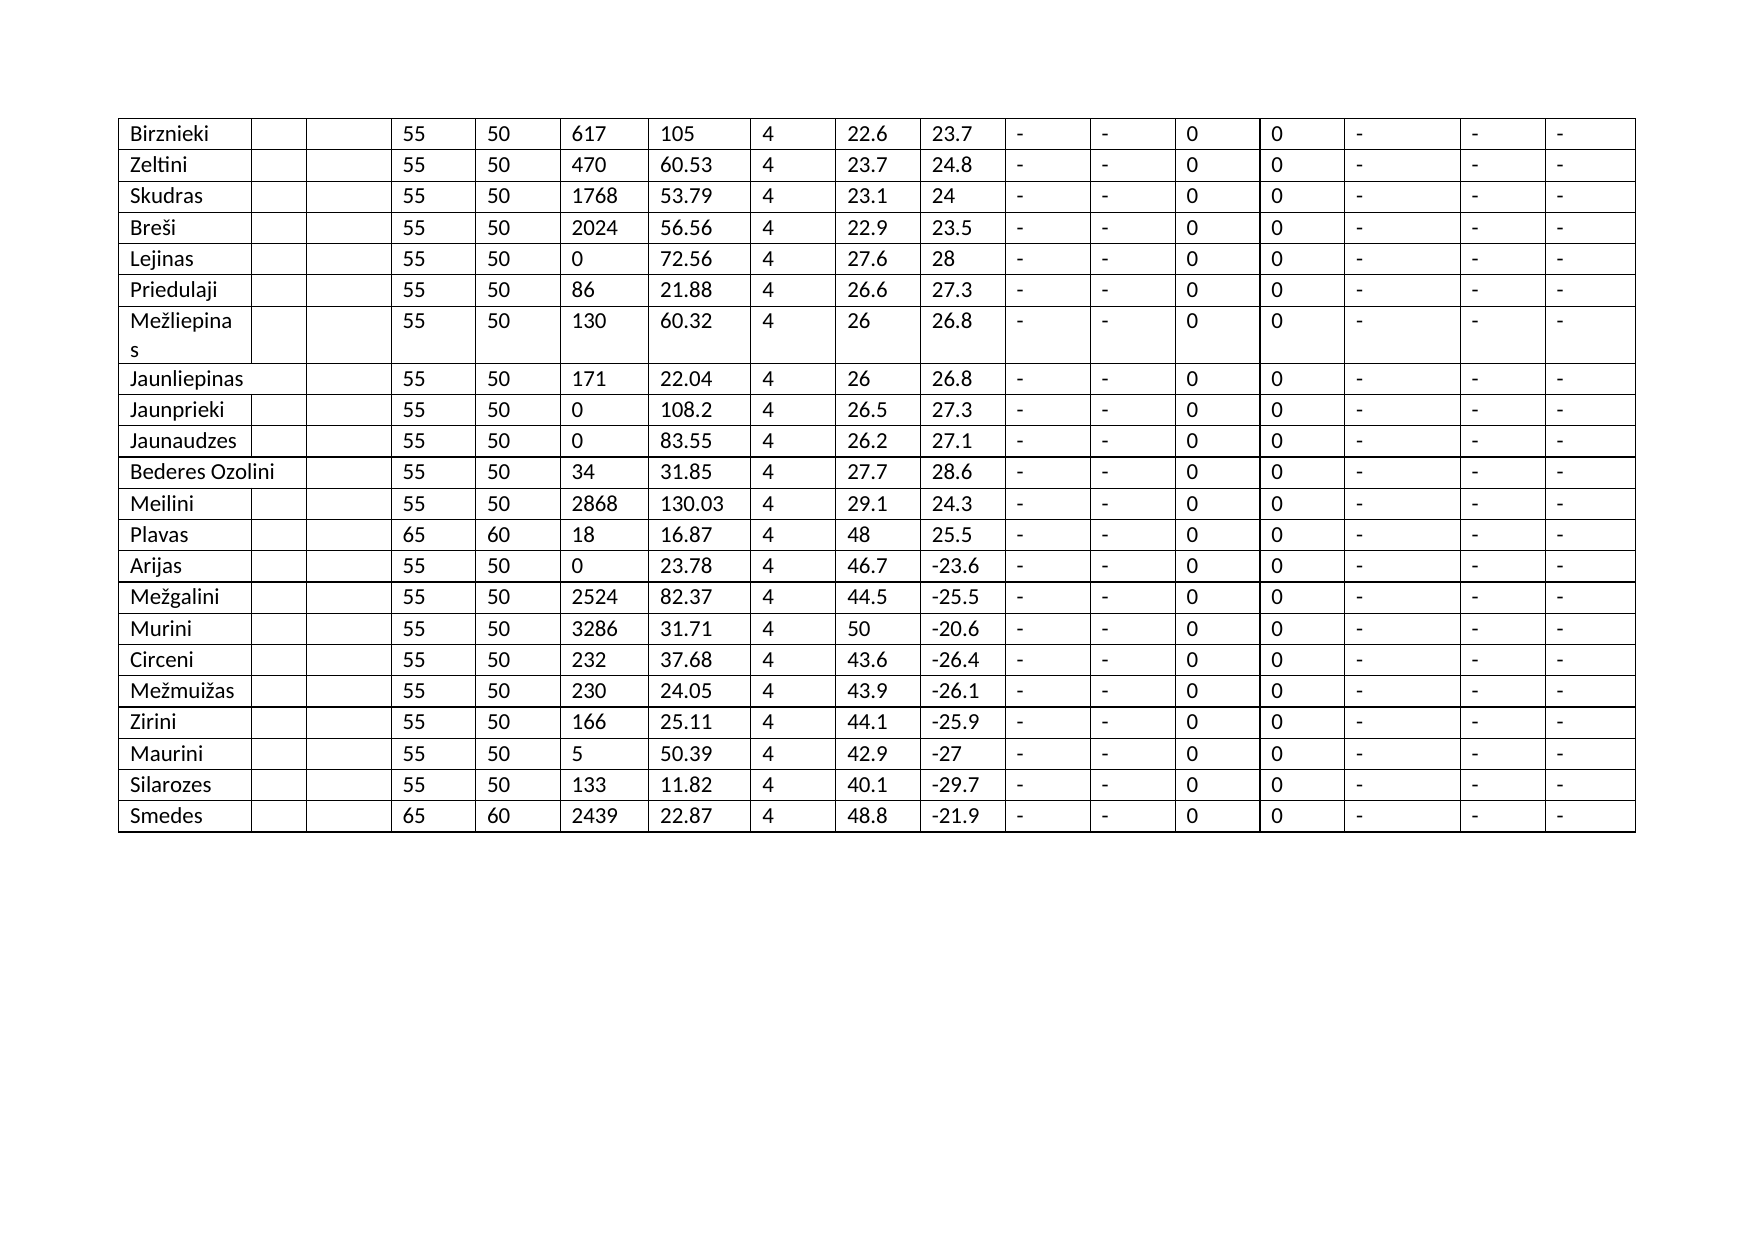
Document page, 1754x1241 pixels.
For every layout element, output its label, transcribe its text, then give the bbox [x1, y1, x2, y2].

table_cell 4 [751, 119, 835, 149]
table_cell 23.7 [921, 119, 1005, 149]
table_cell - [1006, 739, 1090, 769]
table_cell 26.8 [921, 307, 1005, 363]
table_cell Mežgalini [119, 583, 251, 613]
table_cell - [1546, 614, 1635, 644]
table_cell [307, 213, 391, 243]
table_cell 25.11 [649, 708, 750, 738]
table_cell - [1091, 458, 1175, 488]
table_cell Arijas [119, 551, 251, 581]
table_cell - [1091, 708, 1175, 738]
table_cell - [1345, 551, 1460, 581]
table_cell [252, 489, 306, 519]
table_cell 130 [561, 307, 648, 363]
table_cell 22.9 [836, 213, 920, 243]
table_cell - [1345, 458, 1460, 488]
table_cell - [1546, 182, 1635, 212]
table_cell [307, 770, 391, 800]
table_cell 0 [1261, 614, 1344, 644]
table_cell 55 [392, 770, 475, 800]
table_cell 0 [1176, 364, 1259, 394]
table_cell - [1006, 458, 1090, 488]
table_cell 0 [1176, 551, 1259, 581]
table_cell - [1461, 119, 1545, 149]
table_cell 4 [751, 213, 835, 243]
table_cell - [1345, 307, 1460, 363]
table_cell - [1546, 119, 1635, 149]
table_cell 0 [1261, 213, 1344, 243]
table_cell - [1006, 676, 1090, 706]
table_cell 0 [1261, 244, 1344, 274]
table_cell [252, 770, 306, 800]
table_cell - [1006, 801, 1090, 831]
table_cell 31.85 [649, 458, 750, 488]
table_cell 27.1 [921, 426, 1005, 456]
table_cell [252, 801, 306, 831]
table_cell 0 [1176, 801, 1259, 831]
table_cell - [1345, 676, 1460, 706]
table_cell 0 [1176, 583, 1259, 613]
table_cell 0 [1176, 275, 1259, 306]
table_cell 0 [1176, 307, 1259, 363]
table_cell 0 [1261, 307, 1344, 363]
table_cell 0 [1261, 426, 1344, 456]
table_cell Priedulaji [119, 275, 251, 306]
table_cell 4 [751, 708, 835, 738]
table_cell 86 [561, 275, 648, 306]
table_cell - [1461, 520, 1545, 550]
table_cell - [1091, 676, 1175, 706]
table_cell 0 [1176, 708, 1259, 738]
table_cell -29.7 [921, 770, 1005, 800]
table_cell - [1006, 614, 1090, 644]
table_cell 16.87 [649, 520, 750, 550]
table_cell - [1461, 583, 1545, 613]
table_cell - [1091, 583, 1175, 613]
table_cell 0 [1176, 395, 1259, 425]
table_cell 50 [476, 307, 560, 363]
table_cell 50 [476, 770, 560, 800]
table_cell -25.9 [921, 708, 1005, 738]
table_cell 4 [751, 275, 835, 306]
table_cell - [1461, 182, 1545, 212]
table_cell Circeni [119, 645, 251, 675]
table_cell Plavas [119, 520, 251, 550]
table_cell 55 [392, 150, 475, 181]
table_cell 0 [561, 395, 648, 425]
table_cell 3286 [561, 614, 648, 644]
table_cell 23.5 [921, 213, 1005, 243]
table_cell 0 [1261, 645, 1344, 675]
table_cell - [1461, 275, 1545, 306]
table_cell 50 [476, 275, 560, 306]
table_cell 0 [1176, 645, 1259, 675]
table_cell 0 [1261, 801, 1344, 831]
table_cell 0 [1261, 364, 1344, 394]
table_cell 0 [1261, 119, 1344, 149]
table_cell 28.6 [921, 458, 1005, 488]
table_cell [307, 551, 391, 581]
table_cell - [1461, 645, 1545, 675]
table_cell - [1546, 583, 1635, 613]
table_cell [307, 119, 391, 149]
table_cell Jaunaudzes [119, 426, 251, 456]
table_cell Birznieki [119, 119, 251, 149]
table_cell [307, 614, 391, 644]
table_cell 50 [476, 645, 560, 675]
table_cell 53.79 [649, 182, 750, 212]
table_cell 55 [392, 213, 475, 243]
table_cell - [1091, 739, 1175, 769]
table_cell - [1461, 244, 1545, 274]
table_cell 4 [751, 489, 835, 519]
table_cell - [1345, 150, 1460, 181]
table_cell 22.04 [649, 364, 750, 394]
table_cell Smedes [119, 801, 251, 831]
table_cell - [1006, 395, 1090, 425]
table_cell - [1006, 150, 1090, 181]
table_cell 105 [649, 119, 750, 149]
table_cell Meilini [119, 489, 251, 519]
table_cell 26.2 [836, 426, 920, 456]
table_cell 55 [392, 489, 475, 519]
table_cell [252, 213, 306, 243]
table_cell 23.78 [649, 551, 750, 581]
table_cell - [1345, 770, 1460, 800]
table_cell - [1546, 150, 1635, 181]
table_cell [252, 275, 306, 306]
table_cell 2439 [561, 801, 648, 831]
table_cell - [1006, 119, 1090, 149]
table_cell 43.6 [836, 645, 920, 675]
table_cell - [1546, 426, 1635, 456]
table_cell Lejinas [119, 244, 251, 274]
table_cell 50 [476, 739, 560, 769]
table_cell - [1461, 395, 1545, 425]
table_cell - [1006, 770, 1090, 800]
table_cell - [1345, 364, 1460, 394]
table_cell - [1091, 244, 1175, 274]
table_cell - [1345, 244, 1460, 274]
table_cell 60.32 [649, 307, 750, 363]
table_cell 1768 [561, 182, 648, 212]
table_cell 60 [476, 801, 560, 831]
table_cell -27 [921, 739, 1005, 769]
table_cell - [1006, 426, 1090, 456]
table_cell 27.3 [921, 395, 1005, 425]
table_cell 50 [836, 614, 920, 644]
table_cell [252, 739, 306, 769]
table_cell 46.7 [836, 551, 920, 581]
table_cell 130.03 [649, 489, 750, 519]
table_cell - [1546, 275, 1635, 306]
table_cell - [1006, 275, 1090, 306]
table_cell -23.6 [921, 551, 1005, 581]
table_cell - [1461, 489, 1545, 519]
table_cell [307, 739, 391, 769]
table_cell - [1461, 801, 1545, 831]
table_cell 25.5 [921, 520, 1005, 550]
table_cell - [1345, 182, 1460, 212]
table_cell 55 [392, 182, 475, 212]
table_cell [307, 307, 391, 363]
table_cell - [1091, 801, 1175, 831]
table_cell 65 [392, 520, 475, 550]
table_cell 18 [561, 520, 648, 550]
table_cell [252, 119, 306, 149]
table_cell 4 [751, 364, 835, 394]
table_cell 0 [1176, 426, 1259, 456]
table_cell 50 [476, 708, 560, 738]
table_cell 55 [392, 395, 475, 425]
table_cell 4 [751, 150, 835, 181]
table_cell [307, 645, 391, 675]
table_cell - [1091, 770, 1175, 800]
table_cell 50 [476, 676, 560, 706]
table_cell 0 [1261, 275, 1344, 306]
table_cell 4 [751, 426, 835, 456]
table_cell 4 [751, 395, 835, 425]
table_cell - [1091, 213, 1175, 243]
table_cell 29.1 [836, 489, 920, 519]
table_cell 0 [1176, 489, 1259, 519]
table_cell - [1091, 645, 1175, 675]
table_cell 0 [1176, 150, 1259, 181]
table_cell Murini [119, 614, 251, 644]
table_cell - [1546, 551, 1635, 581]
table_cell Breši [119, 213, 251, 243]
table_cell - [1461, 739, 1545, 769]
table_cell 60.53 [649, 150, 750, 181]
table_cell - [1546, 213, 1635, 243]
table_cell 4 [751, 307, 835, 363]
table_cell 50 [476, 614, 560, 644]
table_cell 133 [561, 770, 648, 800]
table_cell - [1006, 213, 1090, 243]
table_cell 171 [561, 364, 648, 394]
table_cell - [1345, 708, 1460, 738]
table_cell - [1461, 614, 1545, 644]
table_cell - [1345, 614, 1460, 644]
table_cell [307, 801, 391, 831]
table_cell - [1006, 583, 1090, 613]
table_cell - [1461, 708, 1545, 738]
table_cell 48 [836, 520, 920, 550]
table_cell - [1006, 551, 1090, 581]
table_cell Skudras [119, 182, 251, 212]
table_cell 24.3 [921, 489, 1005, 519]
table_cell 617 [561, 119, 648, 149]
table_cell 0 [1261, 739, 1344, 769]
table_cell - [1006, 708, 1090, 738]
table_cell - [1546, 645, 1635, 675]
table_cell - [1006, 645, 1090, 675]
table_cell [252, 150, 306, 181]
table_cell - [1546, 364, 1635, 394]
table_cell 470 [561, 150, 648, 181]
table_cell 55 [392, 458, 475, 488]
table_cell - [1091, 395, 1175, 425]
table_cell 26.6 [836, 275, 920, 306]
table_cell 2024 [561, 213, 648, 243]
table_cell 60 [476, 520, 560, 550]
table_cell - [1345, 801, 1460, 831]
table_cell 50 [476, 395, 560, 425]
table_cell - [1461, 150, 1545, 181]
table_cell 34 [561, 458, 648, 488]
table_cell 27.6 [836, 244, 920, 274]
table_cell 55 [392, 583, 475, 613]
table_cell 232 [561, 645, 648, 675]
table_cell [307, 182, 391, 212]
table_cell 0 [1176, 182, 1259, 212]
table_cell - [1006, 182, 1090, 212]
table_cell 0 [1261, 395, 1344, 425]
table_cell 26.5 [836, 395, 920, 425]
table_cell 82.37 [649, 583, 750, 613]
table_cell - [1006, 520, 1090, 550]
table_cell 26 [836, 307, 920, 363]
table_cell 27.3 [921, 275, 1005, 306]
table_cell - [1091, 489, 1175, 519]
table_cell [252, 426, 306, 456]
table_cell 0 [1176, 614, 1259, 644]
table_cell 55 [392, 551, 475, 581]
table_cell - [1345, 583, 1460, 613]
table_cell 4 [751, 520, 835, 550]
table_cell - [1006, 244, 1090, 274]
table_cell [307, 520, 391, 550]
table_cell - [1461, 551, 1545, 581]
table_cell 4 [751, 583, 835, 613]
table_cell 5 [561, 739, 648, 769]
table_cell Mežliepinas [119, 307, 251, 363]
table_cell [307, 426, 391, 456]
table_cell 2868 [561, 489, 648, 519]
table_cell 43.9 [836, 676, 920, 706]
table_cell [307, 244, 391, 274]
table_cell 50 [476, 583, 560, 613]
table_cell 0 [1261, 182, 1344, 212]
table_cell Jaunliepinas [119, 364, 306, 394]
table_cell - [1461, 307, 1545, 363]
table_cell 0 [561, 426, 648, 456]
table_cell 55 [392, 119, 475, 149]
table_cell 4 [751, 801, 835, 831]
table_cell 55 [392, 614, 475, 644]
table_cell Zirini [119, 708, 251, 738]
table_cell - [1091, 551, 1175, 581]
table_cell 56.56 [649, 213, 750, 243]
table_cell [307, 708, 391, 738]
table_cell -20.6 [921, 614, 1005, 644]
table_cell 11.82 [649, 770, 750, 800]
table_cell - [1345, 520, 1460, 550]
table_cell 55 [392, 244, 475, 274]
table_cell 28 [921, 244, 1005, 274]
table_cell 37.68 [649, 645, 750, 675]
table_cell 24.05 [649, 676, 750, 706]
table_cell - [1091, 275, 1175, 306]
table_cell - [1461, 426, 1545, 456]
table_cell 0 [1261, 708, 1344, 738]
table_cell - [1461, 458, 1545, 488]
table_cell - [1461, 213, 1545, 243]
table_cell 42.9 [836, 739, 920, 769]
table_cell - [1006, 307, 1090, 363]
table_cell - [1546, 739, 1635, 769]
table_cell - [1091, 119, 1175, 149]
table_cell 55 [392, 275, 475, 306]
table_cell - [1546, 395, 1635, 425]
table_cell [307, 395, 391, 425]
table_cell - [1091, 182, 1175, 212]
table_cell -25.5 [921, 583, 1005, 613]
table_cell 4 [751, 182, 835, 212]
table_cell - [1006, 364, 1090, 394]
table_cell 31.71 [649, 614, 750, 644]
table_cell 0 [1261, 520, 1344, 550]
table_cell 0 [1176, 119, 1259, 149]
table_cell - [1345, 275, 1460, 306]
table_cell 50.39 [649, 739, 750, 769]
table_cell 26 [836, 364, 920, 394]
table_cell 22.87 [649, 801, 750, 831]
table_cell - [1546, 489, 1635, 519]
table_cell [252, 395, 306, 425]
table_cell [307, 583, 391, 613]
table_cell [252, 645, 306, 675]
table_cell [252, 244, 306, 274]
table_cell [252, 583, 306, 613]
table_cell 0 [1176, 739, 1259, 769]
table_cell 4 [751, 676, 835, 706]
table_cell 23.7 [836, 150, 920, 181]
table_cell 50 [476, 213, 560, 243]
table_cell - [1546, 520, 1635, 550]
table_cell 4 [751, 244, 835, 274]
table_cell 55 [392, 307, 475, 363]
table_cell 50 [476, 458, 560, 488]
table_cell - [1546, 307, 1635, 363]
table_cell - [1345, 213, 1460, 243]
table_cell [252, 708, 306, 738]
table_cell 26.8 [921, 364, 1005, 394]
table_cell 50 [476, 150, 560, 181]
table_cell 21.88 [649, 275, 750, 306]
table_cell 4 [751, 770, 835, 800]
table_cell 55 [392, 708, 475, 738]
table_cell - [1345, 119, 1460, 149]
table_cell Zeltini [119, 150, 251, 181]
table_cell [252, 551, 306, 581]
table_cell Maurini [119, 739, 251, 769]
table_cell [307, 364, 391, 394]
table_cell 48.8 [836, 801, 920, 831]
table_cell - [1006, 489, 1090, 519]
table_cell 24 [921, 182, 1005, 212]
table_cell [307, 676, 391, 706]
table_cell 4 [751, 614, 835, 644]
table_cell 0 [1261, 676, 1344, 706]
table_cell 24.8 [921, 150, 1005, 181]
table_cell 0 [561, 244, 648, 274]
table_cell Jaunprieki [119, 395, 251, 425]
table_cell 0 [1176, 520, 1259, 550]
table_cell - [1091, 520, 1175, 550]
table_cell 55 [392, 676, 475, 706]
table_cell - [1345, 645, 1460, 675]
table_cell 0 [1176, 244, 1259, 274]
table_cell 50 [476, 364, 560, 394]
table_cell - [1091, 364, 1175, 394]
table_cell [307, 275, 391, 306]
table_cell [252, 520, 306, 550]
table_cell 166 [561, 708, 648, 738]
table_cell 55 [392, 645, 475, 675]
table_cell 65 [392, 801, 475, 831]
table_cell - [1345, 739, 1460, 769]
table_cell 27.7 [836, 458, 920, 488]
table_cell 4 [751, 739, 835, 769]
table_cell 0 [1176, 770, 1259, 800]
table_cell - [1546, 458, 1635, 488]
table_cell 2524 [561, 583, 648, 613]
table_cell - [1461, 676, 1545, 706]
table_cell - [1461, 364, 1545, 394]
table_cell - [1091, 307, 1175, 363]
table_cell [307, 150, 391, 181]
table_cell 72.56 [649, 244, 750, 274]
table_cell 4 [751, 458, 835, 488]
table_cell - [1546, 770, 1635, 800]
table_cell -26.1 [921, 676, 1005, 706]
table_cell 0 [1176, 213, 1259, 243]
table_cell 44.5 [836, 583, 920, 613]
table_cell 0 [1261, 150, 1344, 181]
table_cell 40.1 [836, 770, 920, 800]
table_cell - [1546, 676, 1635, 706]
table_cell 0 [1261, 489, 1344, 519]
table_cell 44.1 [836, 708, 920, 738]
table_cell - [1091, 150, 1175, 181]
table_cell - [1345, 489, 1460, 519]
table_cell 50 [476, 182, 560, 212]
table_cell - [1546, 244, 1635, 274]
table_cell - [1345, 395, 1460, 425]
table_cell - [1461, 770, 1545, 800]
table_cell 0 [1261, 770, 1344, 800]
table_cell [307, 489, 391, 519]
table_cell 23.1 [836, 182, 920, 212]
table_cell 108.2 [649, 395, 750, 425]
table_cell 4 [751, 645, 835, 675]
table_cell [307, 458, 391, 488]
table_cell Silarozes [119, 770, 251, 800]
table_cell 22.6 [836, 119, 920, 149]
table_cell [252, 614, 306, 644]
table_cell 83.55 [649, 426, 750, 456]
table_cell - [1345, 426, 1460, 456]
table_cell 50 [476, 426, 560, 456]
table_cell [252, 182, 306, 212]
table_cell 0 [1261, 551, 1344, 581]
table_cell 50 [476, 489, 560, 519]
table_cell - [1546, 801, 1635, 831]
table_cell Bederes Ozolini [119, 458, 306, 488]
table_cell 0 [1176, 676, 1259, 706]
table_cell 0 [1176, 458, 1259, 488]
table_cell 0 [1261, 583, 1344, 613]
table_cell 230 [561, 676, 648, 706]
table_cell 55 [392, 364, 475, 394]
table_cell 50 [476, 119, 560, 149]
table_cell - [1091, 614, 1175, 644]
table_cell - [1546, 708, 1635, 738]
table_cell 50 [476, 551, 560, 581]
table_cell - [1091, 426, 1175, 456]
table_cell [252, 676, 306, 706]
table_cell Mežmuižas [119, 676, 251, 706]
table_cell 55 [392, 426, 475, 456]
table_cell 0 [561, 551, 648, 581]
table_cell 4 [751, 551, 835, 581]
table_cell -21.9 [921, 801, 1005, 831]
table_cell -26.4 [921, 645, 1005, 675]
table_cell [252, 307, 306, 363]
table_cell 50 [476, 244, 560, 274]
table_cell 55 [392, 739, 475, 769]
table_cell 0 [1261, 458, 1344, 488]
